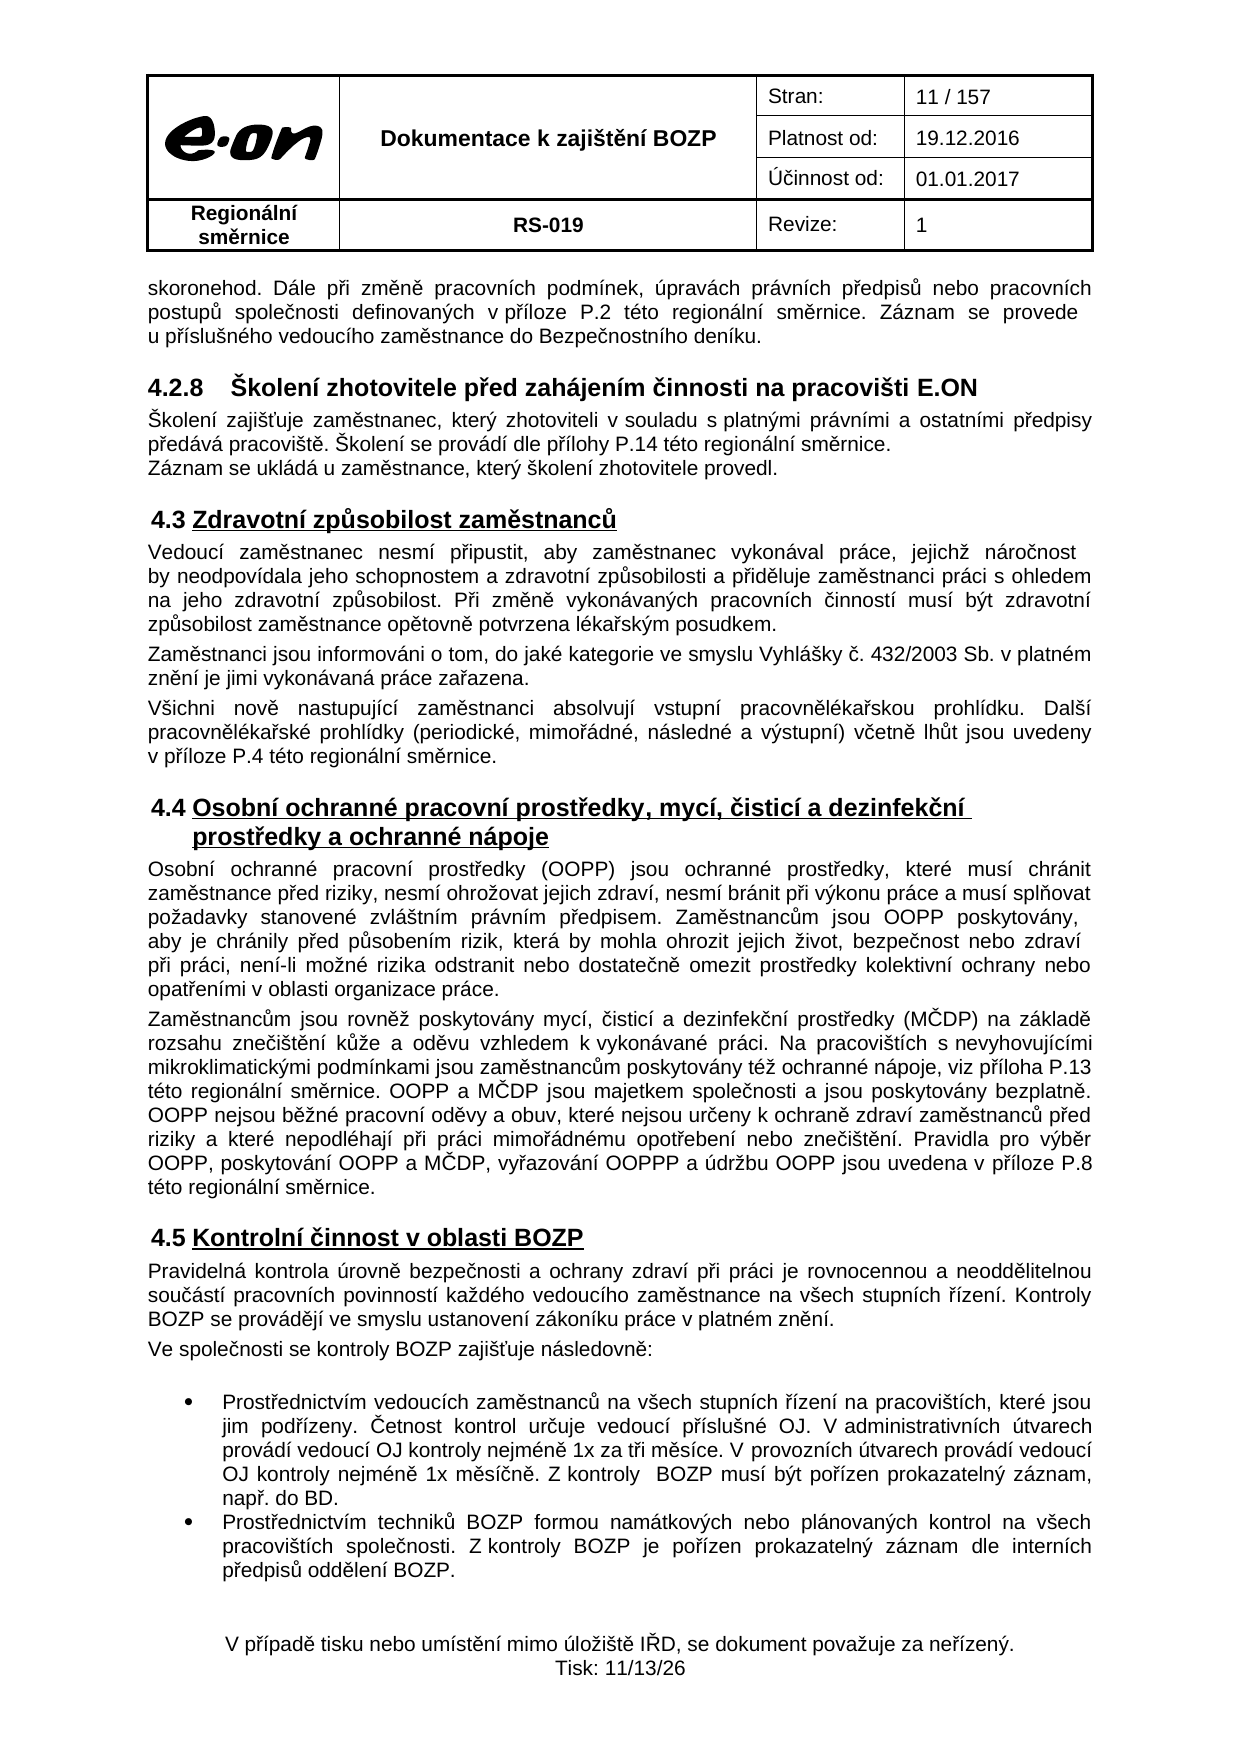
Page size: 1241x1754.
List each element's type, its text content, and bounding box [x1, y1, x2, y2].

text Vedoucí zaměstnanec nesmí připustit, aby zaměstnanec vykonával práce, jejichž náročnost by neodpovídala jeho schopnostem a zdravotní způsobilosti a přiděluje zaměstnanci práci s ohledem na jeho zdravotní způsobilost. Při změně vykonávaných pracovních činností musí být zdravotní způsobilost zaměstnance opětovně potvrzena lékařským posudkem. [148, 540, 1092, 636]
text Školení zajišťuje zaměstnanec, který zhotoviteli v souladu s platnými právními a ostatními předpisy předává pracoviště. Školení se provádí dle přílohy P.14 této regionální směrnice. [148, 408, 1092, 456]
text Všichni nově nastupující zaměstnanci absolvují vstupní pracovnělékařskou prohlídku. Další pracovnělékařské prohlídky (periodické, mimořádné, následné a výstupní) včetně lhůt jsou uvedeny v příloze P.4 této regionální směrnice. [148, 696, 1092, 768]
text Ve společnosti se kontroly BOZP zajišťuje následovně: [148, 1337, 1092, 1361]
text Zaměstnanci jsou informováni o tom, do jaké kategorie ve smyslu Vyhlášky č. 432/2003 Sb. v platném znění je jimi vykonávaná práce zařazena. [148, 642, 1092, 690]
subtitle Kontrolní činnost v oblasti BOZP [151, 1223, 1092, 1252]
text Zaměstnancům jsou rovněž poskytovány mycí, čisticí a dezinfekční prostředky (MČDP) na základě rozsahu znečištění kůže a oděvu vzhledem k vykonávané práci. Na pracovištích s nevyhovujícími mikroklimatickými podmínkami jsou zaměstnancům poskytovány též ochranné nápoje, viz příloha P.13 této regionální směrnice. OOPP a MČDP jsou majetkem společnosti a jsou poskytovány bezplatně. OOPP nejsou běžné pracovní oděvy a obuv, které nejsou určeny k ochraně zdraví zaměstnanců před riziky a které nepodléhají při práci mimořádnému opotřebení nebo znečištění. Pravidla pro výběr OOPP, poskytování OOPP a MČDP, vyřazování OOPPP a údržbu OOPP jsou uvedena v příloze P.8 této regionální směrnice. [148, 1007, 1092, 1198]
list Prostřednictvím techniků BOZP formou namátkových nebo plánovaných kontrol na všech pracovištích společnosti. Z kontroly BOZP je pořízen prokazatelný záznam dle interních předpisů oddělení BOZP. [185, 1509, 1092, 1582]
text Pravidelná kontrola úrovně bezpečnosti a ochrany zdraví při práci je rovnocennou a neoddělitelnou součástí pracovních povinností každého vedoucího zaměstnance na všech stupních řízení. Kontroly BOZP se provádějí ve smyslu ustanovení zákoníku práce v platném znění. [148, 1258, 1092, 1330]
subtitle Zdravotní způsobilost zaměstnanců [151, 505, 1092, 534]
list Prostřednictvím vedoucích zaměstnanců na všech stupních řízení na pracovištích, které jsou jim podřízeny. Četnost kontrol určuje vedoucí příslušné OJ. V administrativních útvarech provádí vedoucí OJ kontroly nejméně 1x za tři měsíce. V provozních útvarech provádí vedoucí OJ kontroly nejméně 1x měsíčně. Z kontroly BOZP musí být pořízen prokazatelný záznam, např. do BD. [185, 1390, 1092, 1509]
subtitle Školení zhotovitele před zahájením činnosti na pracovišti E.ON [148, 373, 1092, 402]
text Záznam se ukládá u zaměstnance, který školení zhotovitele provedl. [148, 456, 1092, 480]
text Osobní ochranné pracovní prostředky (OOPP) jsou ochranné prostředky, které musí chránit zaměstnance před riziky, nesmí ohrožovat jejich zdraví, nesmí bránit při výkonu práce a musí splňovat požadavky stanovené zvláštním právním předpisem. Zaměstnancům jsou OOPP poskytovány, aby je chránily před působením rizik, která by mohla ohrozit jejich život, bezpečnost nebo zdraví při práci, není-li možné rizika odstranit nebo dostatečně omezit prostředky kolektivní ochrany nebo opatřeními v oblasti organizace práce. [148, 857, 1092, 1001]
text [148, 276, 1092, 348]
subtitle Osobní ochranné pracovní prostředky, mycí, čisticí a dezinfekční prostředky a ochranné nápoje [151, 793, 1092, 851]
